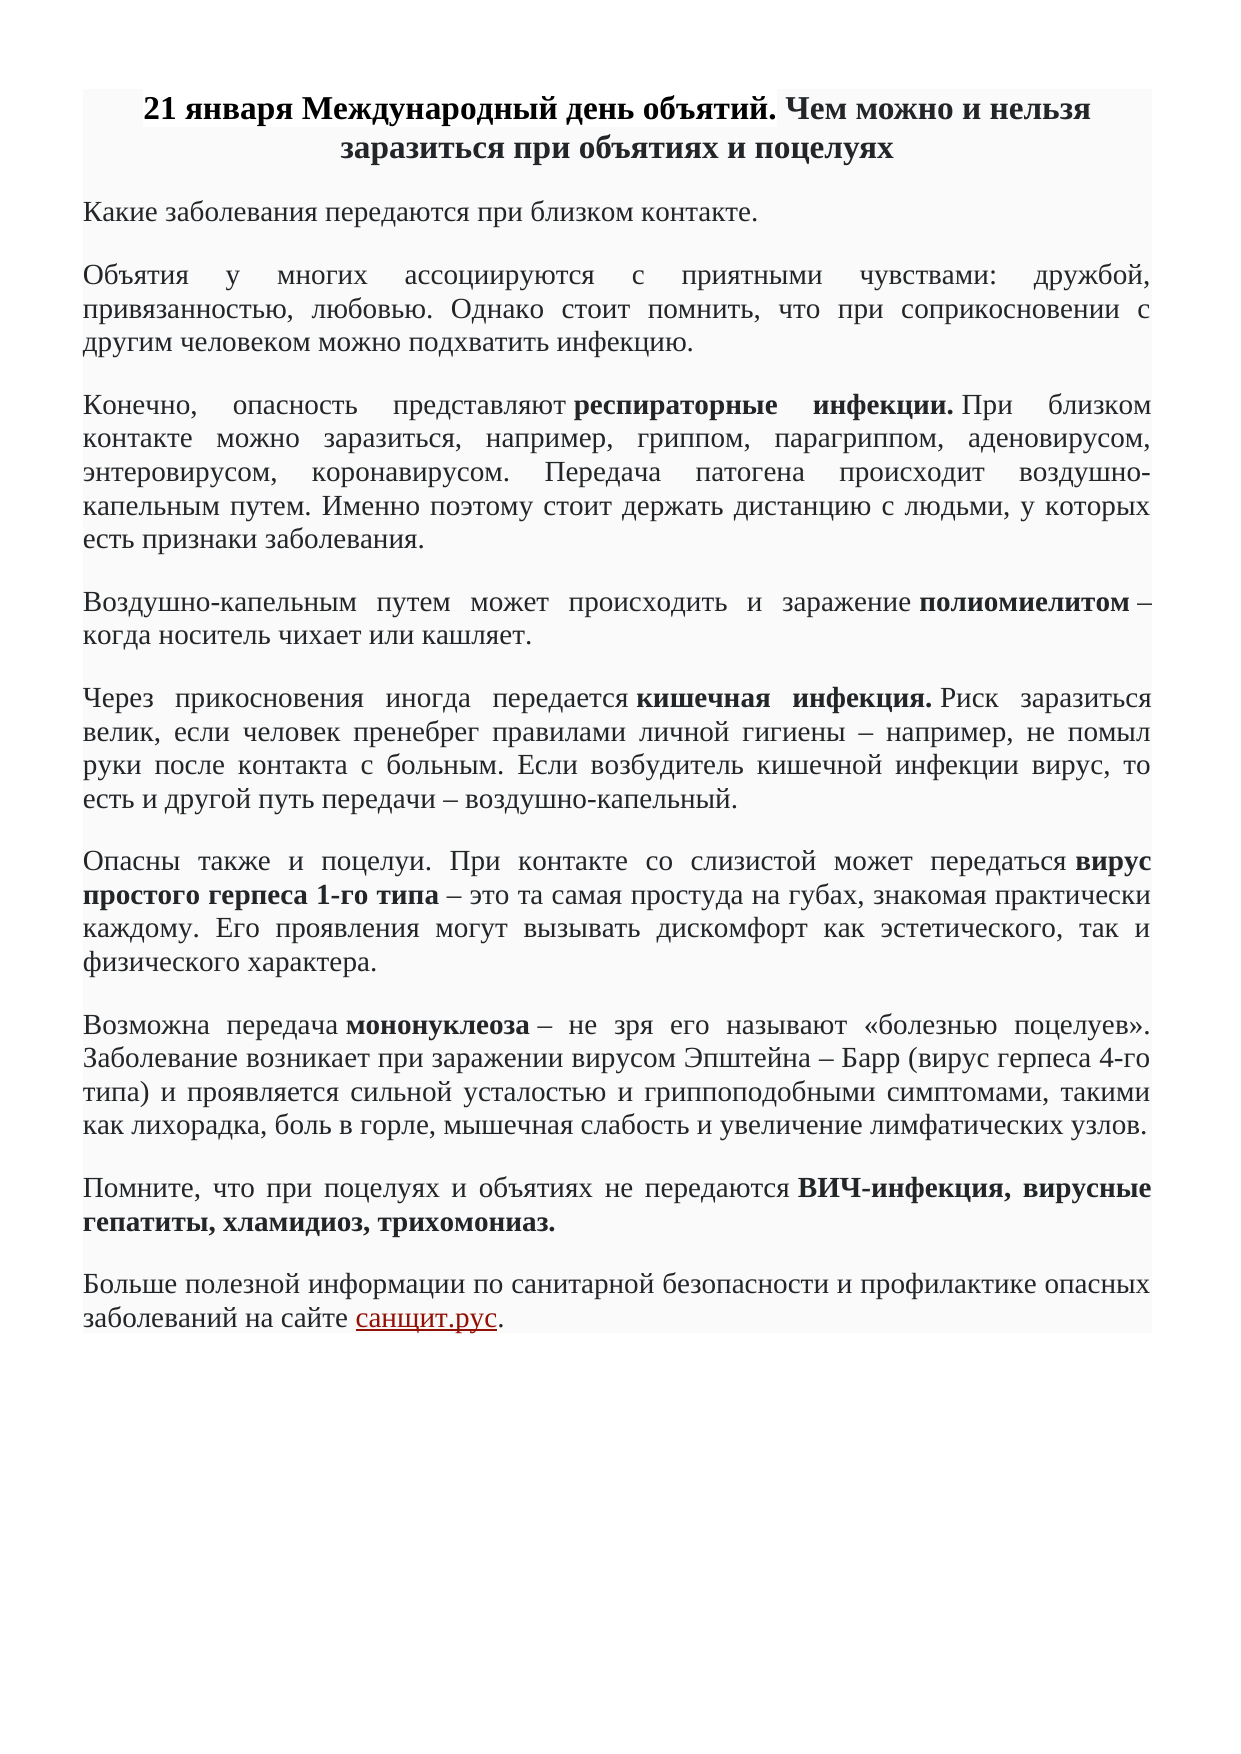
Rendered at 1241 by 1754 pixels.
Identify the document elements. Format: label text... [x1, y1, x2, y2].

text Больше полезной информации по санитарной безопасности и профилактике опасных заболеваний на сайте санщит.рус. [83, 1266, 1152, 1333]
text Опасны также и поцелуи. При контакте со слизистой может передаться вирус простого герпеса 1-го типа – это та самая простуда на губах, знакомая практически каждому. Его проявления могут вызывать дискомфорт как эстетического, так и физического характера. [83, 843, 1152, 978]
text 21 января Международный день объятий. Чем можно и нельзя заразиться при объятиях и поцелуях [83, 89, 1152, 165]
text Какие заболевания передаются при близком контакте. [83, 194, 1152, 228]
text Конечно, опасность представляют респираторные инфекции. При близком контакте можно заразиться, например, гриппом, парагриппом, аденовирусом, энтеровирусом, коронавирусом. Передача патогена происходит воздушно-капельным путем. Именно поэтому стоит держать дистанцию с людьми, у которых есть признаки заболевания. [83, 387, 1152, 555]
text Объятия у многих ассоциируются с приятными чувствами: дружбой, привязанностью, любовью. Однако стоит помнить, что при соприкосновении с другим человеком можно подхватить инфекцию. [83, 257, 1152, 358]
text Возможна передача мононуклеоза – не зря его называют «болезнью поцелуев». Заболевание возникает при заражении вирусом Эпштейна – Барр (вирус герпеса 4-го типа) и проявляется сильной усталостью и гриппоподобными симптомами, такими как лихорадка, боль в горле, мышечная слабость и увеличение лимфатических узлов. [83, 1007, 1152, 1141]
text Через прикосновения иногда передается кишечная инфекция. Риск заразиться велик, если человек пренебрег правилами личной гигиены – например, не помыл руки после контакта с больным. Если возбудитель кишечной инфекции вирус, то есть и другой путь передачи – воздушно-капельный. [83, 680, 1152, 814]
text Воздушно-капельным путем может происходить и заражение полиомиелитом – когда носитель чихает или кашляет. [83, 584, 1152, 651]
text Помните, что при поцелуях и объятиях не передаются ВИЧ-инфекция, вирусные гепатиты, хламидиоз, трихомониаз. [83, 1170, 1152, 1237]
